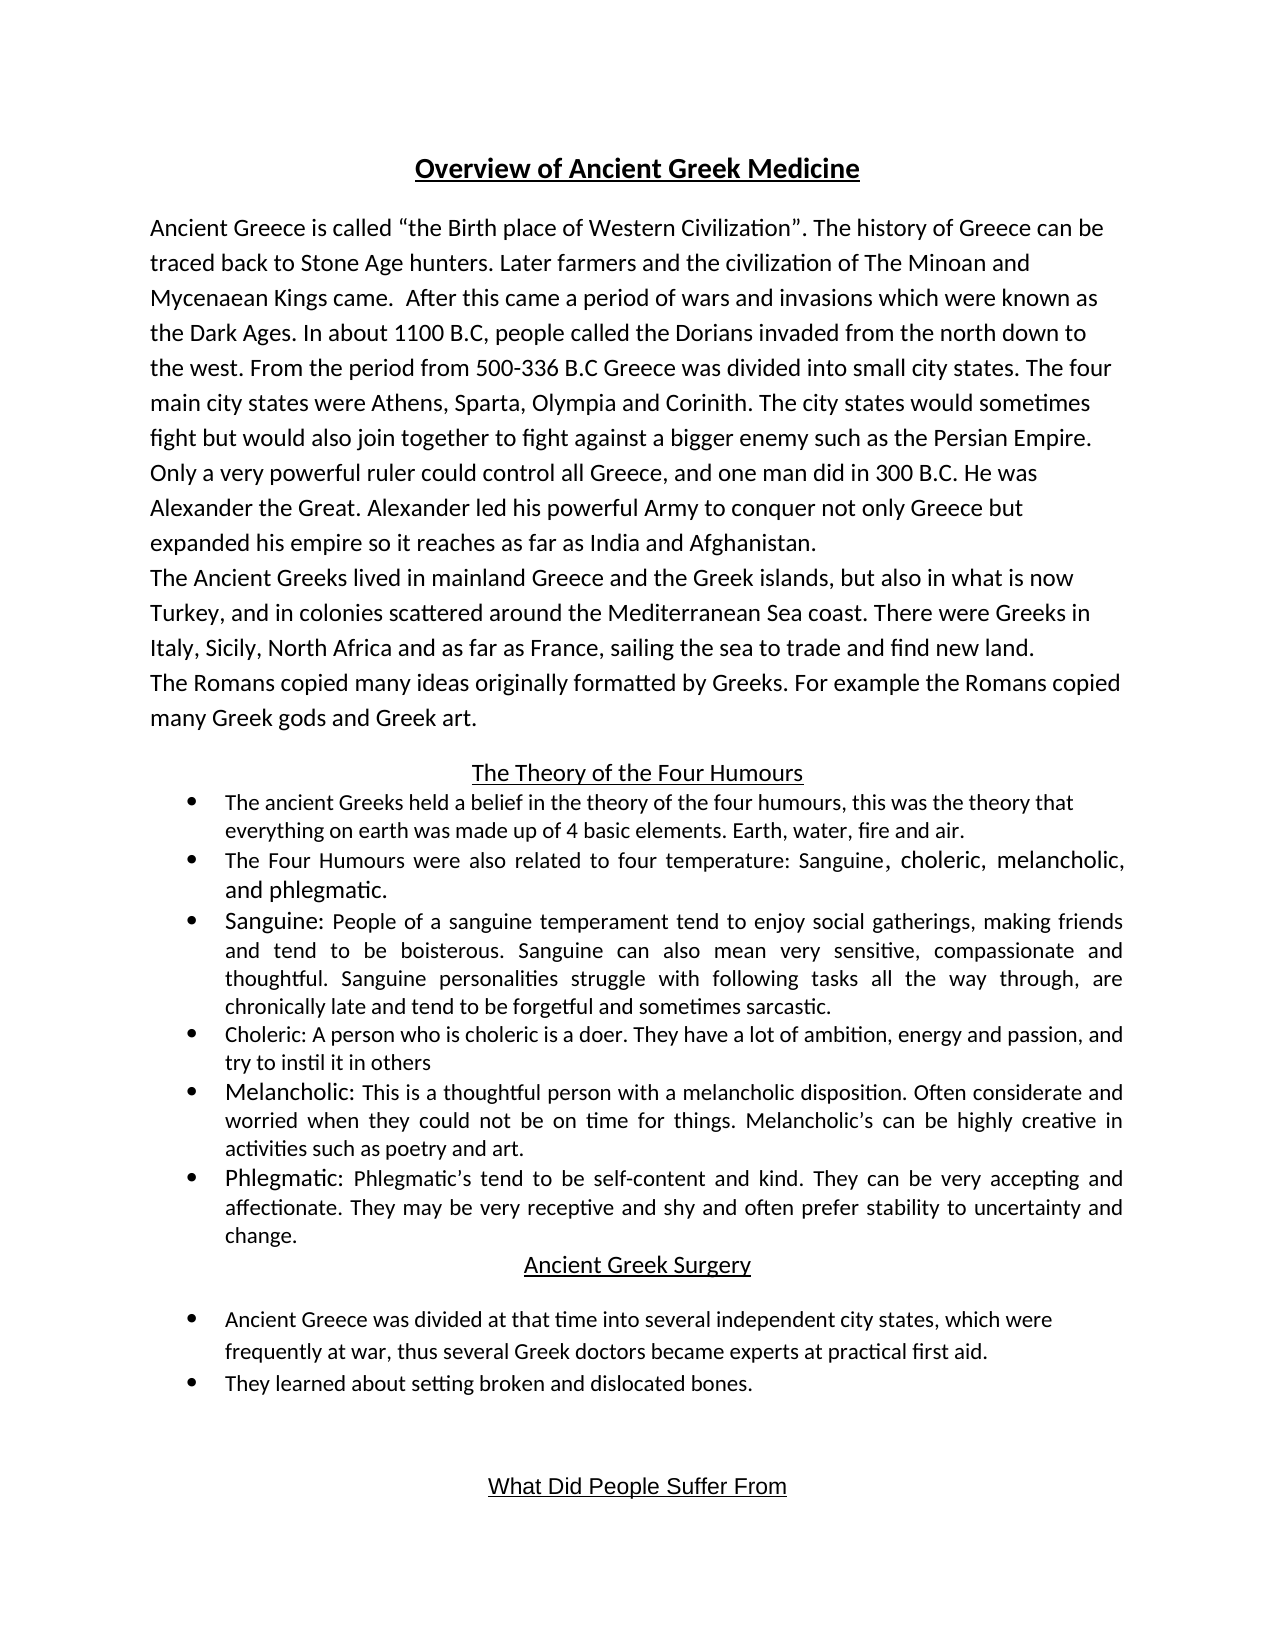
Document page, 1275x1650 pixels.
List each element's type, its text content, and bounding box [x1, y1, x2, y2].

text Overview of Ancient Greek Medicine [150, 150, 1125, 186]
list Choleric: A person who is choleric is a doer. They have a lot of ambition, energy and passion, and try to instil it in others [187, 1020, 1125, 1076]
list Ancient Greece was divided at that time into several independent city states, which were frequently at war, thus several Greek doctors became experts at practical first aid. [187, 1305, 1125, 1365]
text Ancient Greek Surgery [150, 1249, 1125, 1279]
list Sanguine: People of a sanguine temperament tend to enjoy social gatherings, making friends and tend to be boisterous. Sanguine can also mean very sensitive, compassionate and thoughtful. Sanguine personalities struggle with following tasks all the way through, are chronically late and tend to be forgetful and sometimes sarcastic. [187, 905, 1125, 1020]
list Phlegmatic: Phlegmatic’s tend to be self-content and kind. They can be very accepting and affectionate. They may be very receptive and shy and often prefer stability to uncertainty and change. [187, 1162, 1125, 1249]
text The Theory of the Four Humours [150, 758, 1125, 788]
text What Did People Suffer From [150, 1473, 1125, 1499]
list The Four Humours were also related to four temperature: Sanguine, choleric, melancholic, and phlegmatic. [187, 844, 1125, 905]
text Ancient Greece is called “the Birth place of Western Civilization”. The history of Greece can be traced back to Stone Age hunters. Later farmers and the civilization of The Minoan and Mycenaean Kings came. After this came a period of wars and invasions which were known as the Dark Ages. In about 1100 B.C, people called the Dorians invaded from the north down to the west. From the period from 500-336 B.C Greece was divided into small city states. The four main city states were Athens, Sparta, Olympia and Corinith. The city states would sometimes fight but would also join together to fight against a bigger enemy such as the Persian Empire. Only a very powerful ruler could control all Greece, and one man did in 300 B.C. He was Alexander the Great. Alexander led his powerful Army to conquer not only Greece but expanded his empire so it reaches as far as India and Afghanistan. The Ancient Greeks lived in mainland Greece and the Greek islands, but also in what is now Turkey, and in colonies scattered around the Mediterranean Sea coast. There were Greeks in Italy, Sicily, North Africa and as far as France, sailing the sea to trade and find new land. The Romans copied many ideas originally formatted by Greeks. For example the Romans copied many Greek gods and Greek art. [150, 212, 1125, 732]
list They learned about setting broken and dislocated bones. [187, 1369, 1125, 1397]
list Melancholic: This is a thoughtful person with a melancholic disposition. Often considerate and worried when they could not be on time for things. Melancholic’s can be highly creative in activities such as poetry and art. [187, 1076, 1125, 1162]
list The ancient Greeks held a belief in the theory of the four humours, this was the theory that everything on earth was made up of 4 basic elements. Earth, water, fire and air. [187, 788, 1125, 844]
